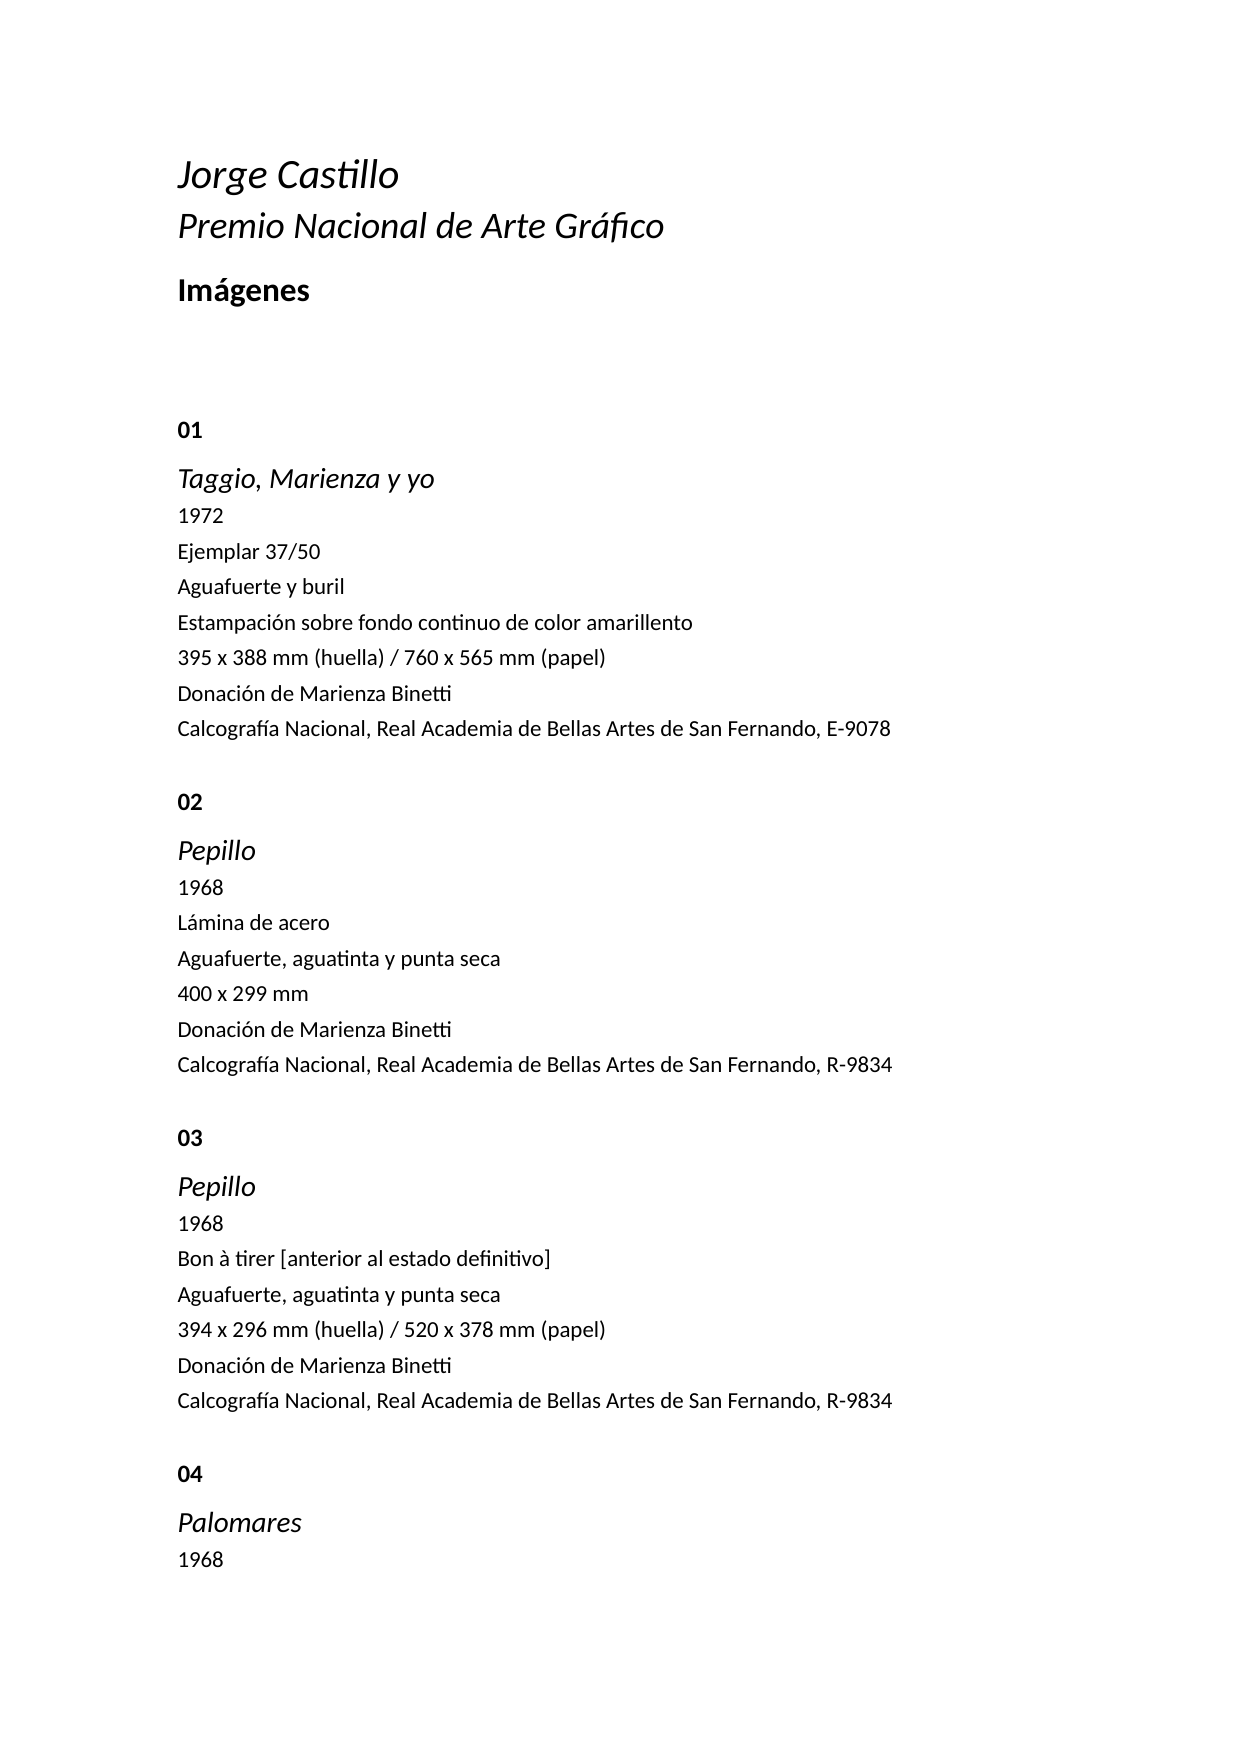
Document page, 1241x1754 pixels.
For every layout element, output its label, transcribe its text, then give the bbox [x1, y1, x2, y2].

text Lámina de acero [177, 902, 1063, 938]
text Taggio, Marienza y yo [177, 460, 1063, 496]
text 400 x 299 mm [177, 973, 1063, 1009]
text 04 [177, 1458, 1063, 1489]
text 1972 [177, 496, 1063, 531]
text Calcografía Nacional, Real Academia de Bellas Artes de San Fernando, R-9834 [177, 1380, 1063, 1416]
text 01 [177, 415, 1063, 445]
text Donación de Marienza Binetti [177, 1009, 1063, 1044]
text Aguafuerte, aguatinta y punta seca [177, 1274, 1063, 1309]
text Donación de Marienza Binetti [177, 673, 1063, 708]
text 1968 [177, 1539, 1063, 1574]
text 1968 [177, 867, 1063, 902]
text 03 [177, 1122, 1063, 1153]
text Aguafuerte, aguatinta y punta seca [177, 938, 1063, 973]
text 1968 [177, 1203, 1063, 1238]
text 02 [177, 786, 1063, 817]
text Ejemplar 37/50 [177, 531, 1063, 566]
text Calcografía Nacional, Real Academia de Bellas Artes de San Fernando, R-9834 [177, 1044, 1063, 1079]
text Jorge Castillo [177, 148, 1063, 198]
text Imágenes [177, 269, 1063, 309]
text Estampación sobre fondo continuo de color amarillento [177, 602, 1063, 637]
text Donación de Marienza Binetti [177, 1345, 1063, 1380]
text Calcografía Nacional, Real Academia de Bellas Artes de San Fernando, E-9078 [177, 708, 1063, 743]
text Pepillo [177, 1168, 1063, 1203]
text 394 x 296 mm (huella) / 520 x 378 mm (papel) [177, 1309, 1063, 1345]
text 395 x 388 mm (huella) / 760 x 565 mm (papel) [177, 637, 1063, 673]
text Premio Nacional de Arte Gráfico [177, 202, 1063, 248]
text Aguafuerte y buril [177, 566, 1063, 602]
text Pepillo [177, 832, 1063, 867]
text Palomares [177, 1504, 1063, 1539]
text Bon à tirer [anterior al estado definitivo] [177, 1238, 1063, 1274]
